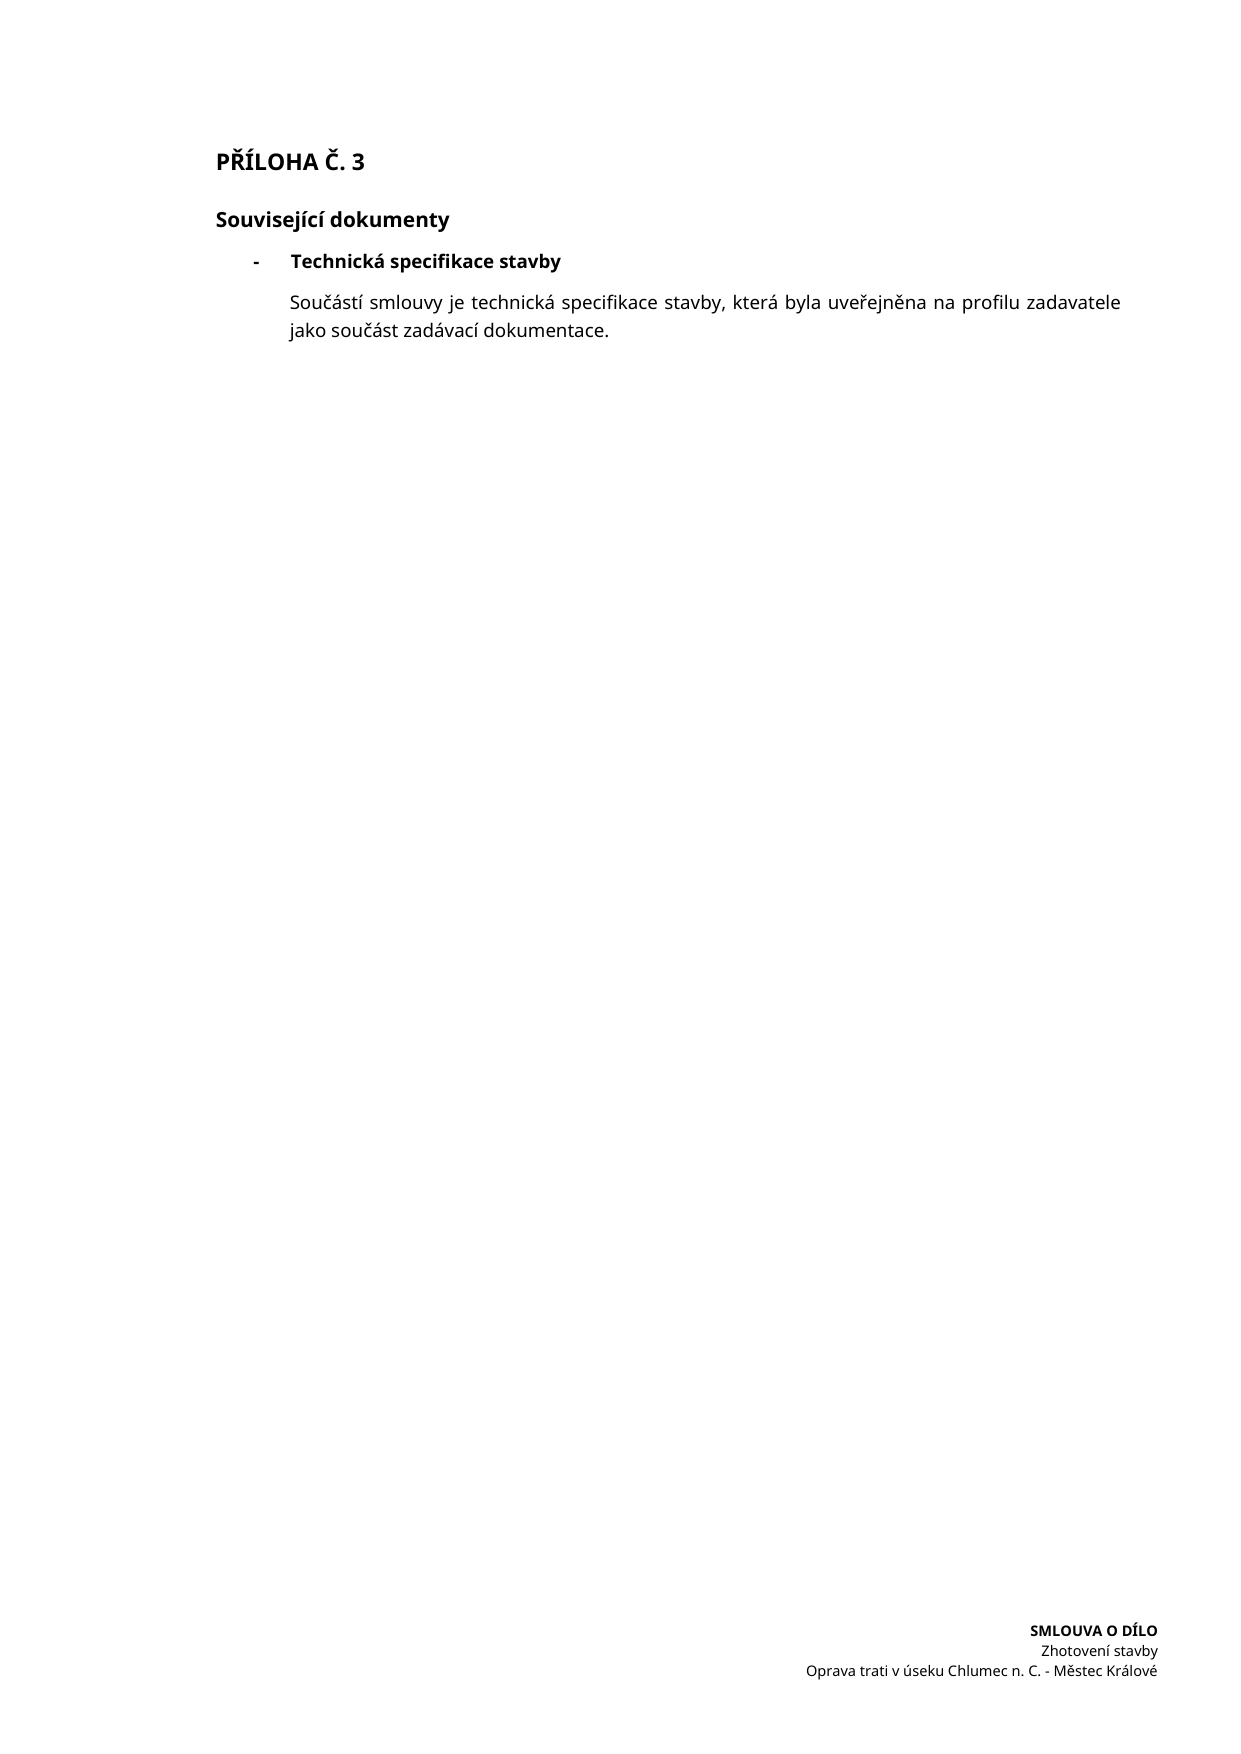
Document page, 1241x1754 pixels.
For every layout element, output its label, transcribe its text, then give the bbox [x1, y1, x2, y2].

list Součástí smlouvy je technická specifikace stavby, která byla uveřejněna na profilu zadavatele jako součást zadávací dokumentace. [289, 289, 1122, 343]
list Technická specifikace stavby [253, 249, 1122, 274]
text Související dokumenty [216, 205, 1122, 233]
text Příloha č. 3 [216, 146, 1122, 177]
